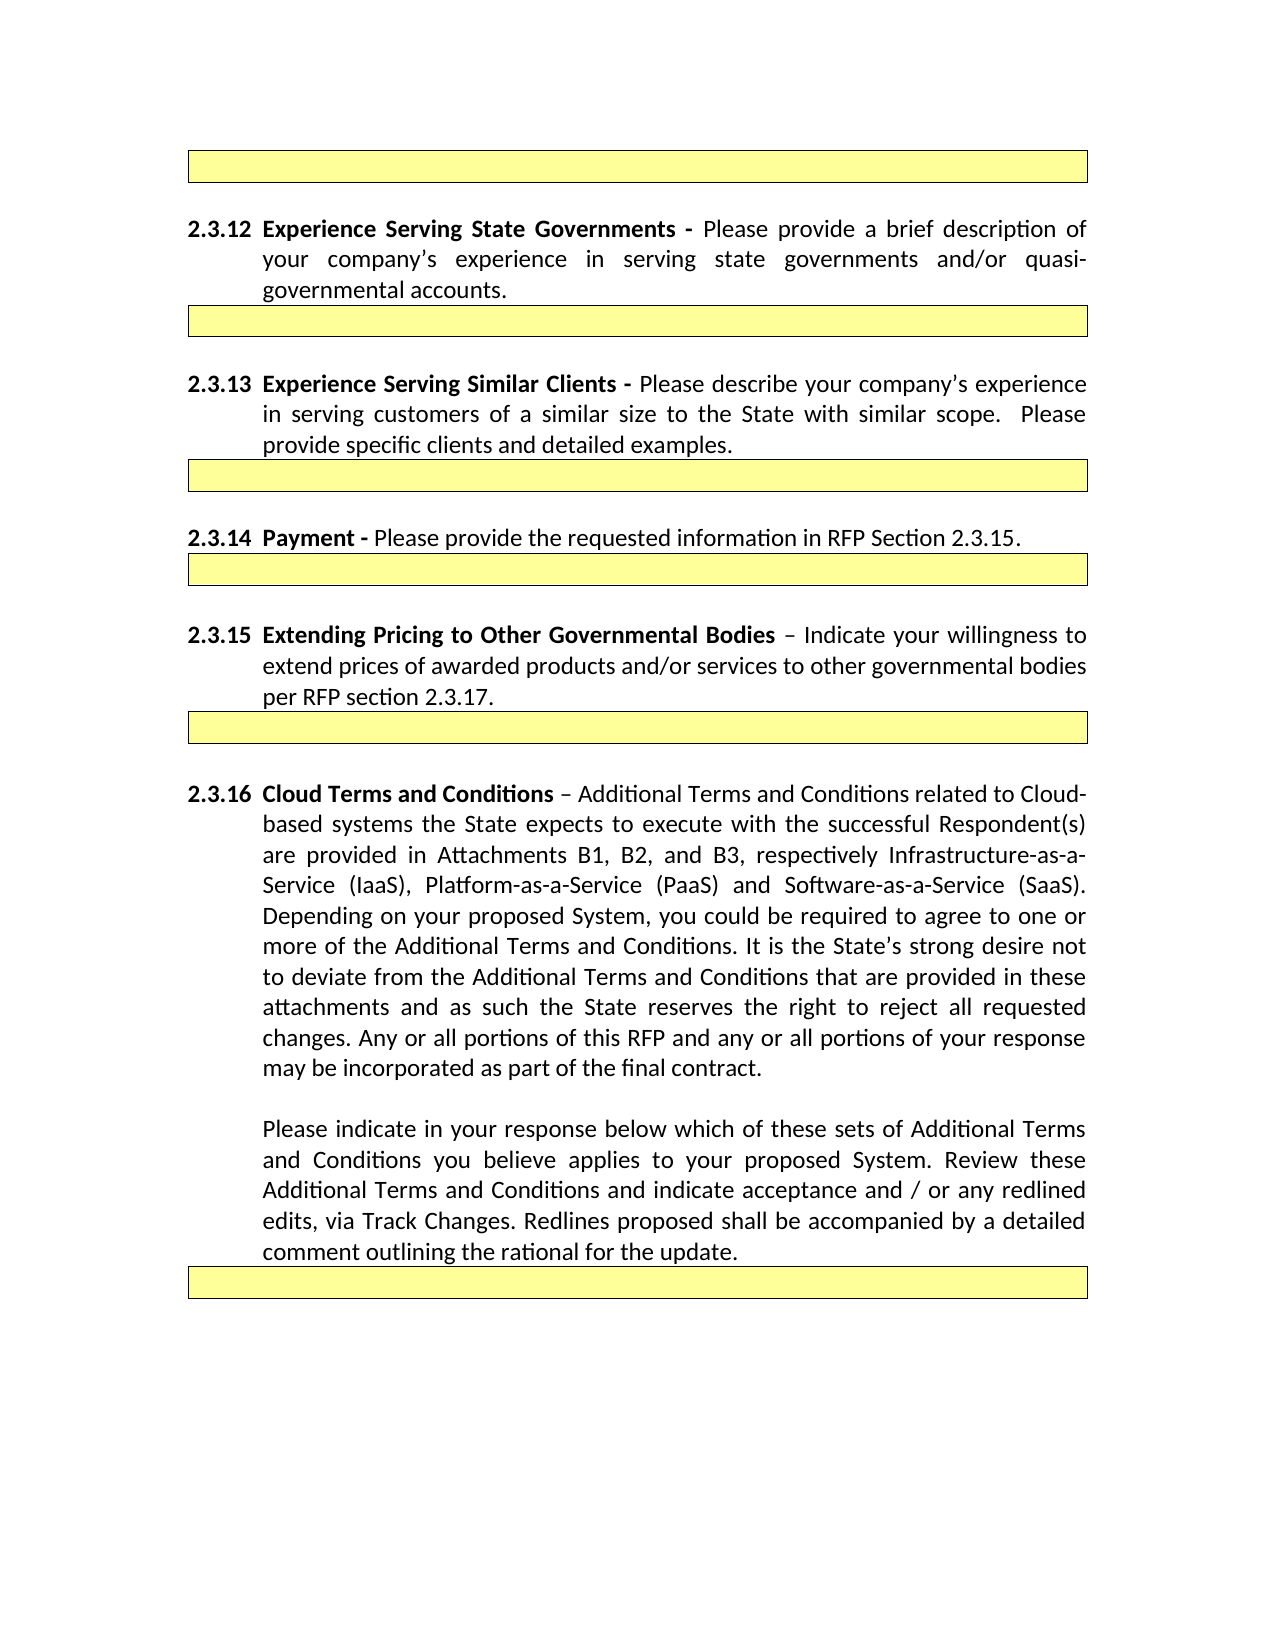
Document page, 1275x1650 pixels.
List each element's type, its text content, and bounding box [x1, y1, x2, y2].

table_header [189, 554, 1087, 584]
table_header [189, 306, 1087, 336]
list Payment - Please provide the requested information in RFP Section 2.3.15. [187, 522, 1087, 553]
table_header [189, 151, 1087, 182]
list Cloud Terms and Conditions – Additional Terms and Conditions related to Cloud-based systems the State expects to execute with the successful Respondent(s) are provided in Attachments B1, B2, and B3, respectively Infrastructure-as-a-Service (IaaS), Platform-as-a-Service (PaaS) and Software-as-a-Service (SaaS). Depending on your proposed System, you could be required to agree to one or more of the Additional Terms and Conditions. It is the State’s strong desire not to deviate from the Additional Terms and Conditions that are provided in these attachments and as such the State reserves the right to reject all requested changes. Any or all portions of this RFP and any or all portions of your response may be incorporated as part of the final contract. [187, 778, 1087, 1083]
table_header [189, 712, 1087, 743]
list Extending Pricing to Other Governmental Bodies – Indicate your willingness to extend prices of awarded products and/or services to other governmental bodies per RFP section 2.3.17. [187, 620, 1087, 711]
table_header [189, 1267, 1087, 1298]
list Experience Serving Similar Clients - Please describe your company’s experience in serving customers of a similar size to the State with similar scope. Please provide specific clients and detailed examples. [187, 368, 1087, 459]
text Please indicate in your response below which of these sets of Additional Terms and Conditions you believe applies to your proposed System. Review these Additional Terms and Conditions and indicate acceptance and / or any redlined edits, via Track Changes. Redlines proposed shall be accompanied by a detailed comment outlining the rational for the update. [262, 1114, 1087, 1266]
list Experience Serving State Governments - Please provide a brief description of your company’s experience in serving state governments and/or quasi-governmental accounts. [187, 213, 1087, 305]
table_header [189, 460, 1087, 491]
